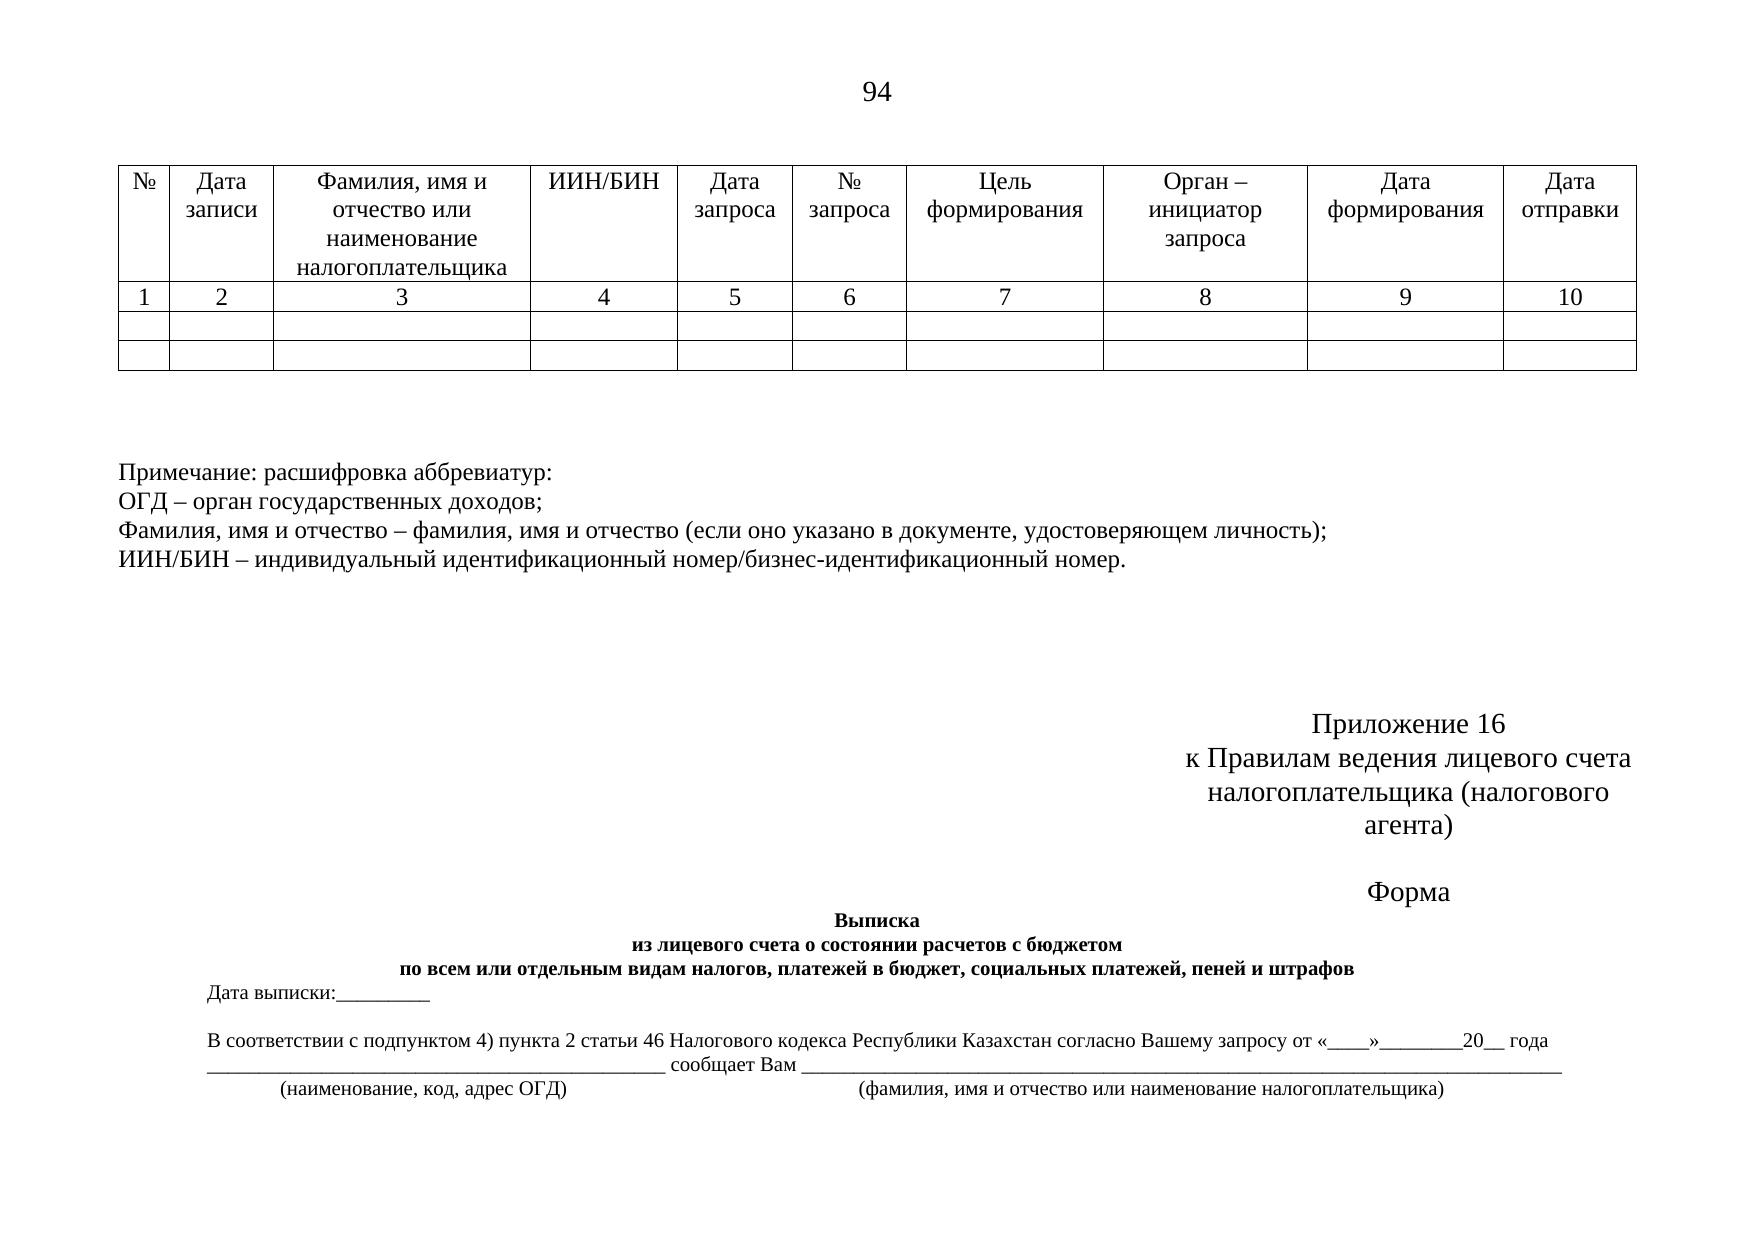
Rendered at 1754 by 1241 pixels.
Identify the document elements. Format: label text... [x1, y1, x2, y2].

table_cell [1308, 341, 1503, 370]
text из лицевого счета о состоянии расчетов с бюджетом [118, 932, 1636, 956]
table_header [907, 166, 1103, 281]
text В соответствии с подпунктом 4) пункта 2 статьи 46 Налогового кодекса Республики Казахстан согласно Вашему запросу от «____»________20__ года [118, 1028, 1636, 1052]
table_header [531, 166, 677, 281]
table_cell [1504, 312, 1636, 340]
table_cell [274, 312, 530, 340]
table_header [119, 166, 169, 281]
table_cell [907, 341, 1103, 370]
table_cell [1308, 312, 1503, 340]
text Приложение 16 [118, 707, 1636, 740]
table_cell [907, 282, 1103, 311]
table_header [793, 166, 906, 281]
text Фамилия, имя и отчество – фамилия, имя и отчество (если оно указано в документе, удостоверяющем личность); ИИН/БИН – индивидуальный идентификационный номер/бизнес-идентификационный номер. [118, 515, 1636, 572]
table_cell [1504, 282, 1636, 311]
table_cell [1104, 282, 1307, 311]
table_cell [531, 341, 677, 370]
text ____________________________________________ сообщает Вам _________________________________________________________________________ [118, 1052, 1636, 1076]
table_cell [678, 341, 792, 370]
text Дата выписки:_________ [118, 980, 1636, 1004]
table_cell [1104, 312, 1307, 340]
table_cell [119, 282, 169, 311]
text по всем или отдельным видам налогов, платежей в бюджет, социальных платежей, пеней и штрафов [118, 956, 1636, 980]
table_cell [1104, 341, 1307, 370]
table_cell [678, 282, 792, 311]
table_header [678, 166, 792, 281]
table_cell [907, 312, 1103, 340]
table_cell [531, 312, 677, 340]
text Форма [1181, 874, 1636, 908]
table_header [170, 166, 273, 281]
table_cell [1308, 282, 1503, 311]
text ОГД – орган государственных доходов; [118, 486, 1636, 515]
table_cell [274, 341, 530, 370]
text к Правилам ведения лицевого счета налогоплательщика (налогового агента) [1181, 740, 1636, 841]
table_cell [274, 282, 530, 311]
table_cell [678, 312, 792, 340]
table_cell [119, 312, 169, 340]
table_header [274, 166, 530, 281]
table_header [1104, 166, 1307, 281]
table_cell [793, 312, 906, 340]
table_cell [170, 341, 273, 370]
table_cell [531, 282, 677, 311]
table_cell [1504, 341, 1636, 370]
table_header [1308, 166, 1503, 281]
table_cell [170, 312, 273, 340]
text Примечание: расшифровка аббревиатур: [118, 457, 1636, 486]
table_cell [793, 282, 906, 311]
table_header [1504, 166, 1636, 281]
text (наименование, код, адрес ОГД) (фамилия, имя и отчество или наименование налогоплательщика) [118, 1076, 1636, 1100]
text Выписка [118, 908, 1636, 932]
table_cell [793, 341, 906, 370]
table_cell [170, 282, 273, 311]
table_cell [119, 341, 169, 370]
